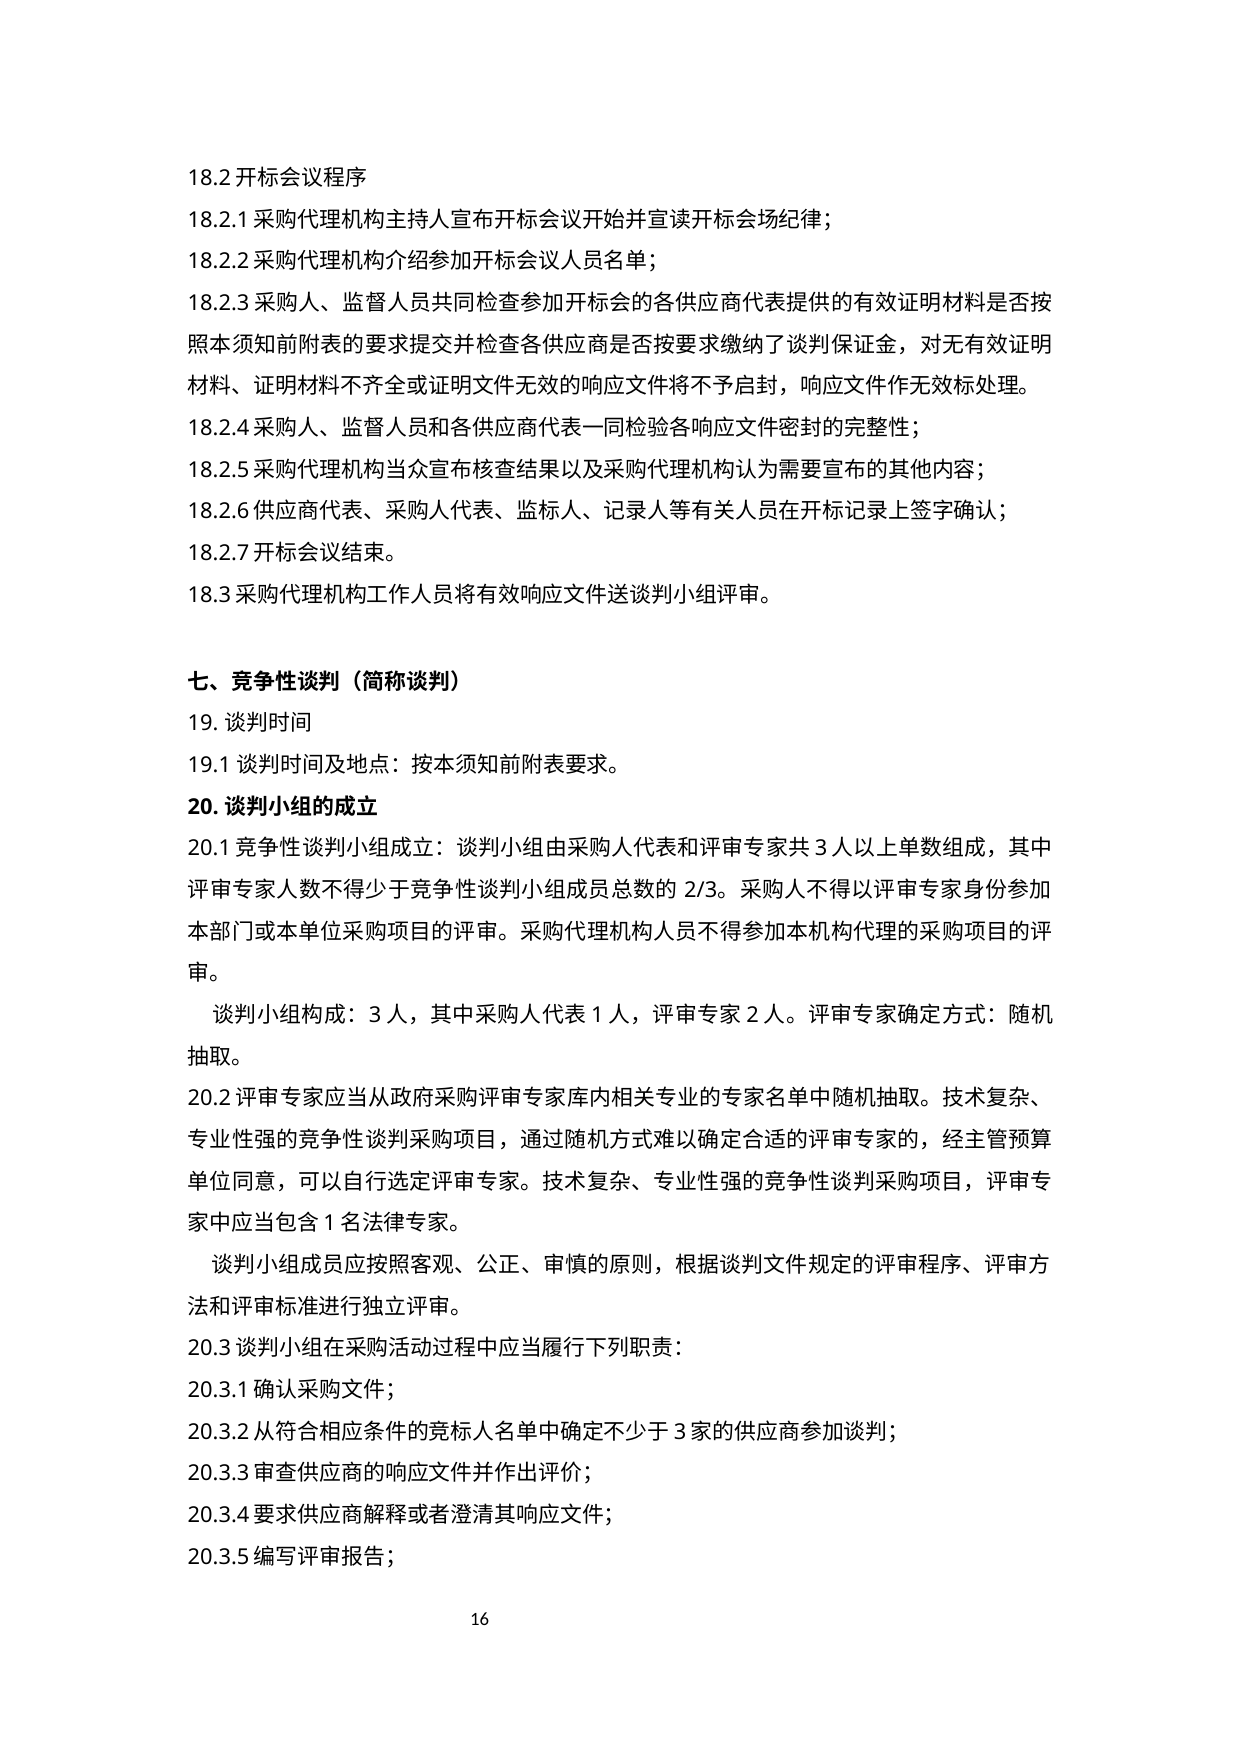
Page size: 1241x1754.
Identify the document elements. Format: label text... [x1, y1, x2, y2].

text 20.3.1确认采购文件； [187, 1362, 1053, 1404]
text 18.3采购代理机构工作人员将有效响应文件送谈判小组评审。 [187, 567, 1053, 608]
list 19.1 谈判时间及地点：按本须知前附表要求。 [187, 737, 1053, 779]
text 20.3.4要求供应商解释或者澄清其响应文件； [187, 1487, 1053, 1529]
text 18.2.3采购人、监督人员共同检查参加开标会的各供应商代表提供的有效证明材料是否按照本须知前附表的要求提交并检查各供应商是否按要求缴纳了谈判保证金，对无有效证明材料、证明材料不齐全或证明文件无效的响应文件将不予启封，响应文件作无效标处理。 [187, 275, 1053, 400]
text 18.2.6供应商代表、采购人代表、监标人、记录人等有关人员在开标记录上签字确认； [187, 483, 1053, 525]
list 谈判小组成员应按照客观、公正、审慎的原则，根据谈判文件规定的评审程序、评审方法和评审标准进行独立评审。 [187, 1237, 1053, 1320]
text 18.2.5采购代理机构当众宣布核查结果以及采购代理机构认为需要宣布的其他内容； [187, 442, 1053, 483]
list 七、竞争性谈判（简称谈判） [187, 654, 1053, 695]
text 20.3.5编写评审报告； [187, 1529, 1053, 1570]
list 20.1竞争性谈判小组成立：谈判小组由采购人代表和评审专家共3人以上单数组成，其中评审专家人数不得少于竞争性谈判小组成员总数的2/3。采购人不得以评审专家身份参加本部门或本单位采购项目的评审。采购代理机构人员不得参加本机构代理的采购项目的评审。 [187, 820, 1053, 987]
text 18.2.4采购人、监督人员和各供应商代表一同检验各响应文件密封的完整性； [187, 400, 1053, 442]
list 20.3谈判小组在采购活动过程中应当履行下列职责： [187, 1320, 1053, 1362]
list 20. 谈判小组的成立 [187, 779, 1053, 820]
text 20.3.3审查供应商的响应文件并作出评价； [187, 1445, 1053, 1487]
text 18.2.1采购代理机构主持人宣布开标会议开始并宣读开标会场纪律； [187, 192, 1053, 233]
list 谈判小组构成：3人，其中采购人代表1人，评审专家2人。评审专家确定方式：随机抽取。 [187, 987, 1053, 1070]
text 18.2.2采购代理机构介绍参加开标会议人员名单； [187, 233, 1053, 275]
list 20.2评审专家应当从政府采购评审专家库内相关专业的专家名单中随机抽取。技术复杂、专业性强的竞争性谈判采购项目，通过随机方式难以确定合适的评审专家的，经主管预算单位同意，可以自行选定评审专家。技术复杂、专业性强的竞争性谈判采购项目，评审专家中应当包含1名法律专家。 [187, 1070, 1053, 1237]
text 20.3.2从符合相应条件的竞标人名单中确定不少于3家的供应商参加谈判； [187, 1404, 1053, 1445]
list 19. 谈判时间 [187, 695, 1053, 737]
text 18.2.7开标会议结束。 [187, 525, 1053, 567]
text 18.2开标会议程序 [187, 150, 1053, 192]
